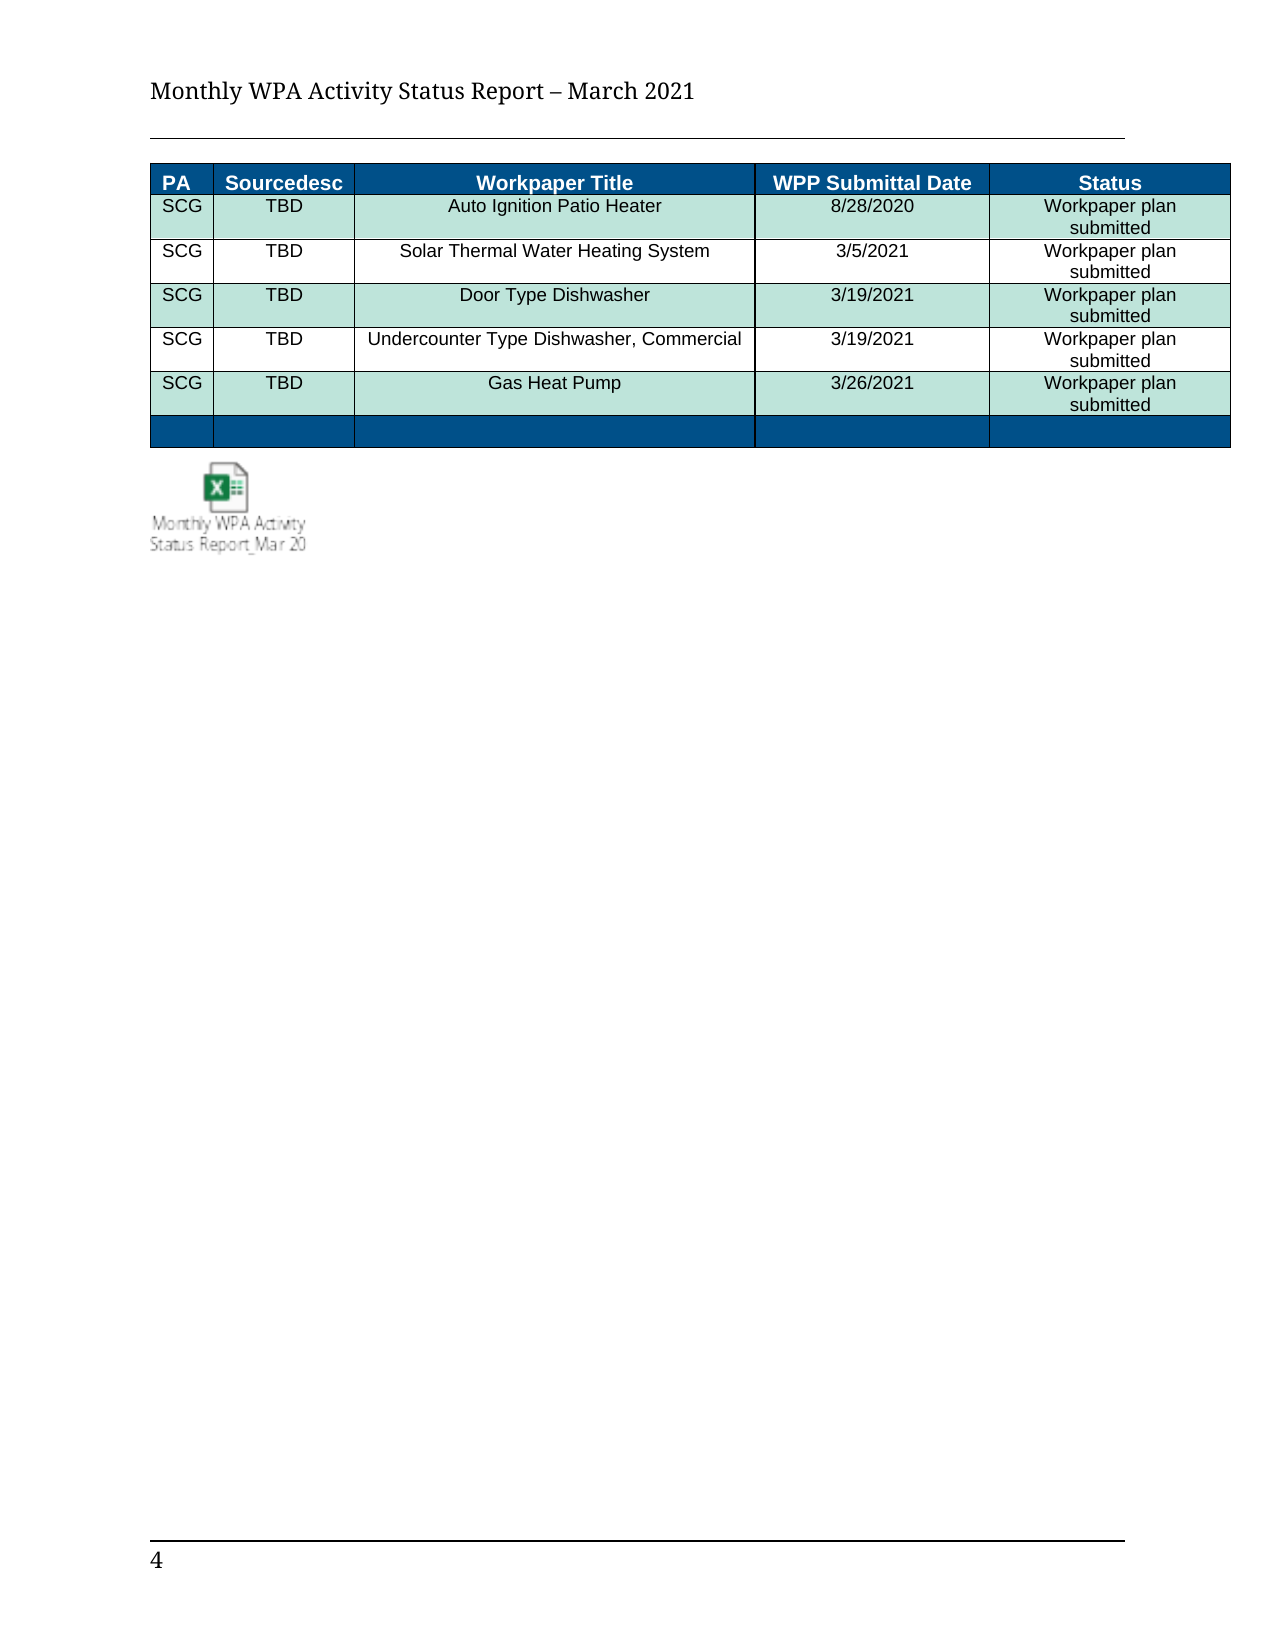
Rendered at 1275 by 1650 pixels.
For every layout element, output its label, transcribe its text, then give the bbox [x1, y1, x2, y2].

table_header WPP Submittal Date [756, 164, 989, 194]
table_cell [355, 416, 754, 447]
table_cell SCG [151, 284, 213, 327]
table_cell Workpaper plan submitted [990, 372, 1230, 415]
table_cell Door Type Dishwasher [355, 284, 754, 327]
table_cell [756, 416, 989, 447]
table_header Sourcedesc [214, 164, 354, 194]
table_cell 3/19/2021 [756, 328, 989, 371]
table_cell Solar Thermal Water Heating System [355, 240, 754, 283]
table_cell TBD [214, 240, 354, 283]
table_cell SCG [151, 372, 213, 415]
table_cell Auto Ignition Patio Heater [355, 195, 754, 238]
table_cell 3/19/2021 [756, 284, 989, 327]
table_cell TBD [214, 328, 354, 371]
table_cell 8/28/2020 [756, 195, 989, 238]
table_cell Workpaper plan submitted [990, 195, 1230, 238]
table_cell [990, 416, 1230, 447]
table_cell TBD [214, 372, 354, 415]
table_cell SCG [151, 328, 213, 371]
table_header Workpaper Title [355, 164, 754, 194]
table_cell TBD [214, 284, 354, 327]
table_cell Gas Heat Pump [355, 372, 754, 415]
table_cell Workpaper plan submitted [990, 328, 1230, 371]
table_cell 3/5/2021 [756, 240, 989, 283]
table_cell Workpaper plan submitted [990, 284, 1230, 327]
table_cell Undercounter Type Dishwasher, Commercial [355, 328, 754, 371]
table_cell 3/26/2021 [756, 372, 989, 415]
table_header PA [151, 164, 213, 194]
table_header Status [990, 164, 1230, 194]
table_cell SCG [151, 195, 213, 238]
table_cell TBD [214, 195, 354, 238]
table_cell Workpaper plan submitted [990, 240, 1230, 283]
table_cell [151, 416, 213, 447]
table_cell SCG [151, 240, 213, 283]
table_cell [214, 416, 354, 447]
